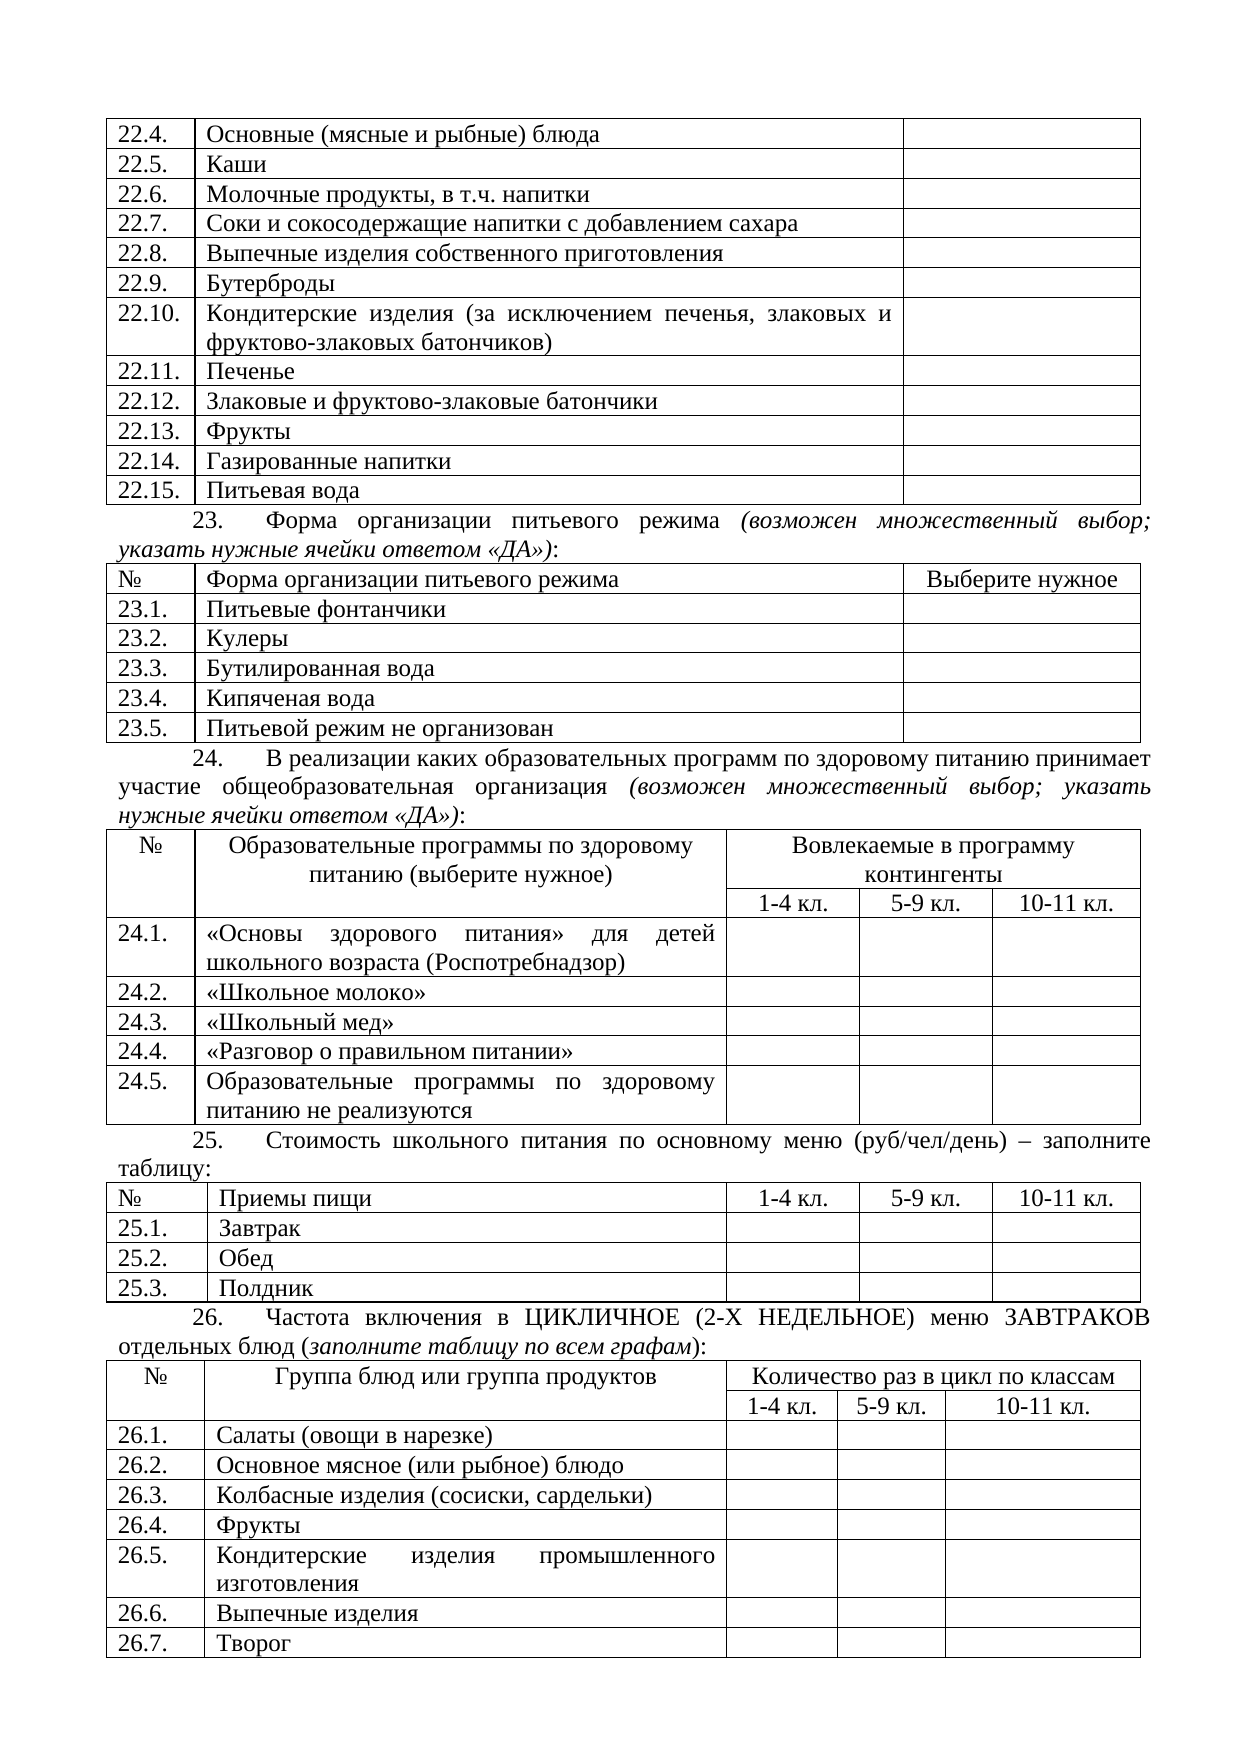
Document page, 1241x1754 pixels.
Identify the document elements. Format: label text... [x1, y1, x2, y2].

table_cell 25.1. [107, 1213, 207, 1242]
table_cell 22.15. [107, 476, 194, 504]
table_cell 26.6. [107, 1598, 204, 1627]
table_cell 22.6. [107, 179, 194, 207]
table_cell [904, 683, 1140, 712]
table_cell Питьевые фонтанчики [196, 594, 903, 622]
table_cell [860, 1007, 992, 1035]
table_cell Фрукты [196, 416, 903, 445]
table_cell 24.3. [107, 1007, 194, 1035]
table_cell [946, 1450, 1140, 1479]
table_header № [107, 564, 194, 593]
table_cell 26.5. [107, 1540, 204, 1597]
table_cell [904, 416, 1140, 445]
table_cell Питьевой режим не организован [196, 713, 903, 742]
table_cell [993, 1213, 1140, 1242]
table_cell [838, 1510, 945, 1539]
table_cell [727, 1007, 859, 1035]
table_cell [946, 1510, 1140, 1539]
table_cell Злаковые и фруктово-злаковые батончики [196, 386, 903, 415]
table_cell Основное мясное (или рыбное) блюдо [205, 1450, 726, 1479]
table_cell [860, 1066, 992, 1124]
table_cell «Школьный мед» [196, 1007, 726, 1035]
table_header № [107, 1361, 204, 1419]
table_cell [993, 1243, 1140, 1272]
table_cell [946, 1598, 1140, 1627]
table_cell [860, 1213, 992, 1242]
table_header Выберите нужное [904, 564, 1140, 593]
table_cell 24.1. [107, 918, 194, 976]
table_cell [727, 977, 859, 1006]
table_cell [904, 356, 1140, 385]
table_cell [860, 918, 992, 976]
table_cell [904, 594, 1140, 622]
table_cell Бутилированная вода [196, 653, 903, 682]
table_cell [727, 1540, 837, 1597]
table_cell [993, 918, 1140, 976]
table_cell 22.4. [107, 119, 194, 148]
table_cell [904, 446, 1140, 474]
table_cell 26.2. [107, 1450, 204, 1479]
table_cell 23.5. [107, 713, 194, 742]
list Стоимость школьного питания по основному меню (руб/чел/день) – заполните таблицу: [118, 1125, 1152, 1182]
table_cell [838, 1480, 945, 1509]
table_cell [993, 977, 1140, 1006]
list Форма организации питьевого режима (возможен множественный выбор; указать нужные ячейки ответом «ДА»): [118, 505, 1152, 563]
table_cell 1-4 кл. [727, 1391, 837, 1419]
table_cell [860, 1273, 992, 1301]
table_cell 26.7. [107, 1628, 204, 1657]
table_cell [727, 1036, 859, 1065]
table_cell Кондитерские изделия (за исключением печенья, злаковых и фруктово-злаковых батончиков) [196, 298, 903, 355]
table_header Приемы пищи [208, 1183, 726, 1212]
table_cell [946, 1628, 1140, 1657]
table_cell [904, 298, 1140, 355]
table_cell Соки и сокосодержащие напитки с добавлением сахара [196, 209, 903, 237]
table_cell Обед [208, 1243, 726, 1272]
table_cell [727, 1066, 859, 1124]
table_cell [860, 1243, 992, 1272]
table_cell Кулеры [196, 624, 903, 652]
table_cell «Основы здорового питания» для детей школьного возраста (Роспотребнадзор) [196, 918, 726, 976]
table_header Форма организации питьевого режима [196, 564, 903, 593]
table_header Образовательные программы по здоровому питанию (выберите нужное) [196, 830, 726, 917]
table_cell [993, 1066, 1140, 1124]
table_cell [727, 1510, 837, 1539]
table_cell [904, 653, 1140, 682]
table_cell 22.7. [107, 209, 194, 237]
table_cell Образовательные программы по здоровому питанию не реализуются [196, 1066, 726, 1124]
table_cell [838, 1450, 945, 1479]
table_cell 10-11 кл. [946, 1391, 1140, 1419]
table_cell Печенье [196, 356, 903, 385]
table_cell Выпечные изделия [205, 1598, 726, 1627]
table_cell [904, 238, 1140, 267]
table_cell Кипяченая вода [196, 683, 903, 712]
table_cell 5-9 кл. [860, 889, 992, 917]
table_cell [727, 918, 859, 976]
table_cell [904, 386, 1140, 415]
table_cell [904, 268, 1140, 297]
table_cell [993, 1273, 1140, 1301]
table_cell 26.1. [107, 1421, 204, 1449]
table_cell Бутерброды [196, 268, 903, 297]
table_cell 23.3. [107, 653, 194, 682]
table_cell [904, 179, 1140, 207]
table_cell 24.5. [107, 1066, 194, 1124]
table_cell [860, 977, 992, 1006]
table_cell Творог [205, 1628, 726, 1657]
table_cell 22.11. [107, 356, 194, 385]
table_cell Выпечные изделия собственного приготовления [196, 238, 903, 267]
table_cell [904, 713, 1140, 742]
table_cell Газированные напитки [196, 446, 903, 474]
table_cell 26.4. [107, 1510, 204, 1539]
table_cell Завтрак [208, 1213, 726, 1242]
table_cell [946, 1421, 1140, 1449]
table_cell 23.2. [107, 624, 194, 652]
table_header 10-11 кл. [993, 1183, 1140, 1212]
table_cell [860, 1036, 992, 1065]
table_cell 22.9. [107, 268, 194, 297]
table_cell 24.4. [107, 1036, 194, 1065]
table_cell 25.2. [107, 1243, 207, 1272]
table_header № [107, 830, 194, 917]
table_cell [727, 1450, 837, 1479]
table_cell Молочные продукты, в т.ч. напитки [196, 179, 903, 207]
table_cell 24.2. [107, 977, 194, 1006]
table_cell [838, 1540, 945, 1597]
table_cell [727, 1421, 837, 1449]
table_header Количество раз в цикл по классам [727, 1361, 1140, 1390]
list В реализации каких образовательных программ по здоровому питанию принимает участие общеобразовательная организация (возможен множественный выбор; указать нужные ячейки ответом «ДА»): [118, 743, 1152, 829]
table_cell [838, 1421, 945, 1449]
table_cell [727, 1243, 859, 1272]
table_cell [727, 1273, 859, 1301]
list Частота включения в ЦИКЛИЧНОЕ (2-Х НЕДЕЛЬНОЕ) меню ЗАВТРАКОВ отдельных блюд (заполните таблицу по всем графам): [118, 1302, 1152, 1360]
table_cell «Школьное молоко» [196, 977, 726, 1006]
table_cell 26.3. [107, 1480, 204, 1509]
table_cell Колбасные изделия (сосиски, сардельки) [205, 1480, 726, 1509]
table_cell [838, 1598, 945, 1627]
table_cell 23.1. [107, 594, 194, 622]
table_cell 22.14. [107, 446, 194, 474]
table_cell [904, 119, 1140, 148]
table_cell [946, 1540, 1140, 1597]
table_cell [946, 1480, 1140, 1509]
table_cell [993, 1007, 1140, 1035]
table_cell Салаты (овощи в нарезке) [205, 1421, 726, 1449]
table_cell 22.10. [107, 298, 194, 355]
table_cell 5-9 кл. [838, 1391, 945, 1419]
table_cell [727, 1480, 837, 1509]
table_cell [993, 1036, 1140, 1065]
table_header Вовлекаемые в программу контингенты [727, 830, 1140, 887]
table_cell 23.4. [107, 683, 194, 712]
table_cell Питьевая вода [196, 476, 903, 504]
table_cell 25.3. [107, 1273, 207, 1301]
table_cell 1-4 кл. [727, 889, 859, 917]
table_cell [904, 624, 1140, 652]
table_header 5-9 кл. [860, 1183, 992, 1212]
table_cell Фрукты [205, 1510, 726, 1539]
table_cell 22.5. [107, 149, 194, 178]
table_cell [727, 1598, 837, 1627]
table_header 1-4 кл. [727, 1183, 859, 1212]
table_cell [904, 476, 1140, 504]
table_cell [904, 149, 1140, 178]
table_cell [904, 209, 1140, 237]
table_cell 10-11 кл. [993, 889, 1140, 917]
table_cell [727, 1213, 859, 1242]
table_header № [107, 1183, 207, 1212]
table_cell 22.12. [107, 386, 194, 415]
table_cell 22.13. [107, 416, 194, 445]
table_cell Каши [196, 149, 903, 178]
table_cell Основные (мясные и рыбные) блюда [196, 119, 903, 148]
table_cell 22.8. [107, 238, 194, 267]
table_cell [838, 1628, 945, 1657]
table_cell Полдник [208, 1273, 726, 1301]
table_cell «Разговор о правильном питании» [196, 1036, 726, 1065]
table_cell [727, 1628, 837, 1657]
table_header Группа блюд или группа продуктов [205, 1361, 726, 1419]
table_cell Кондитерские изделия промышленного изготовления [205, 1540, 726, 1597]
